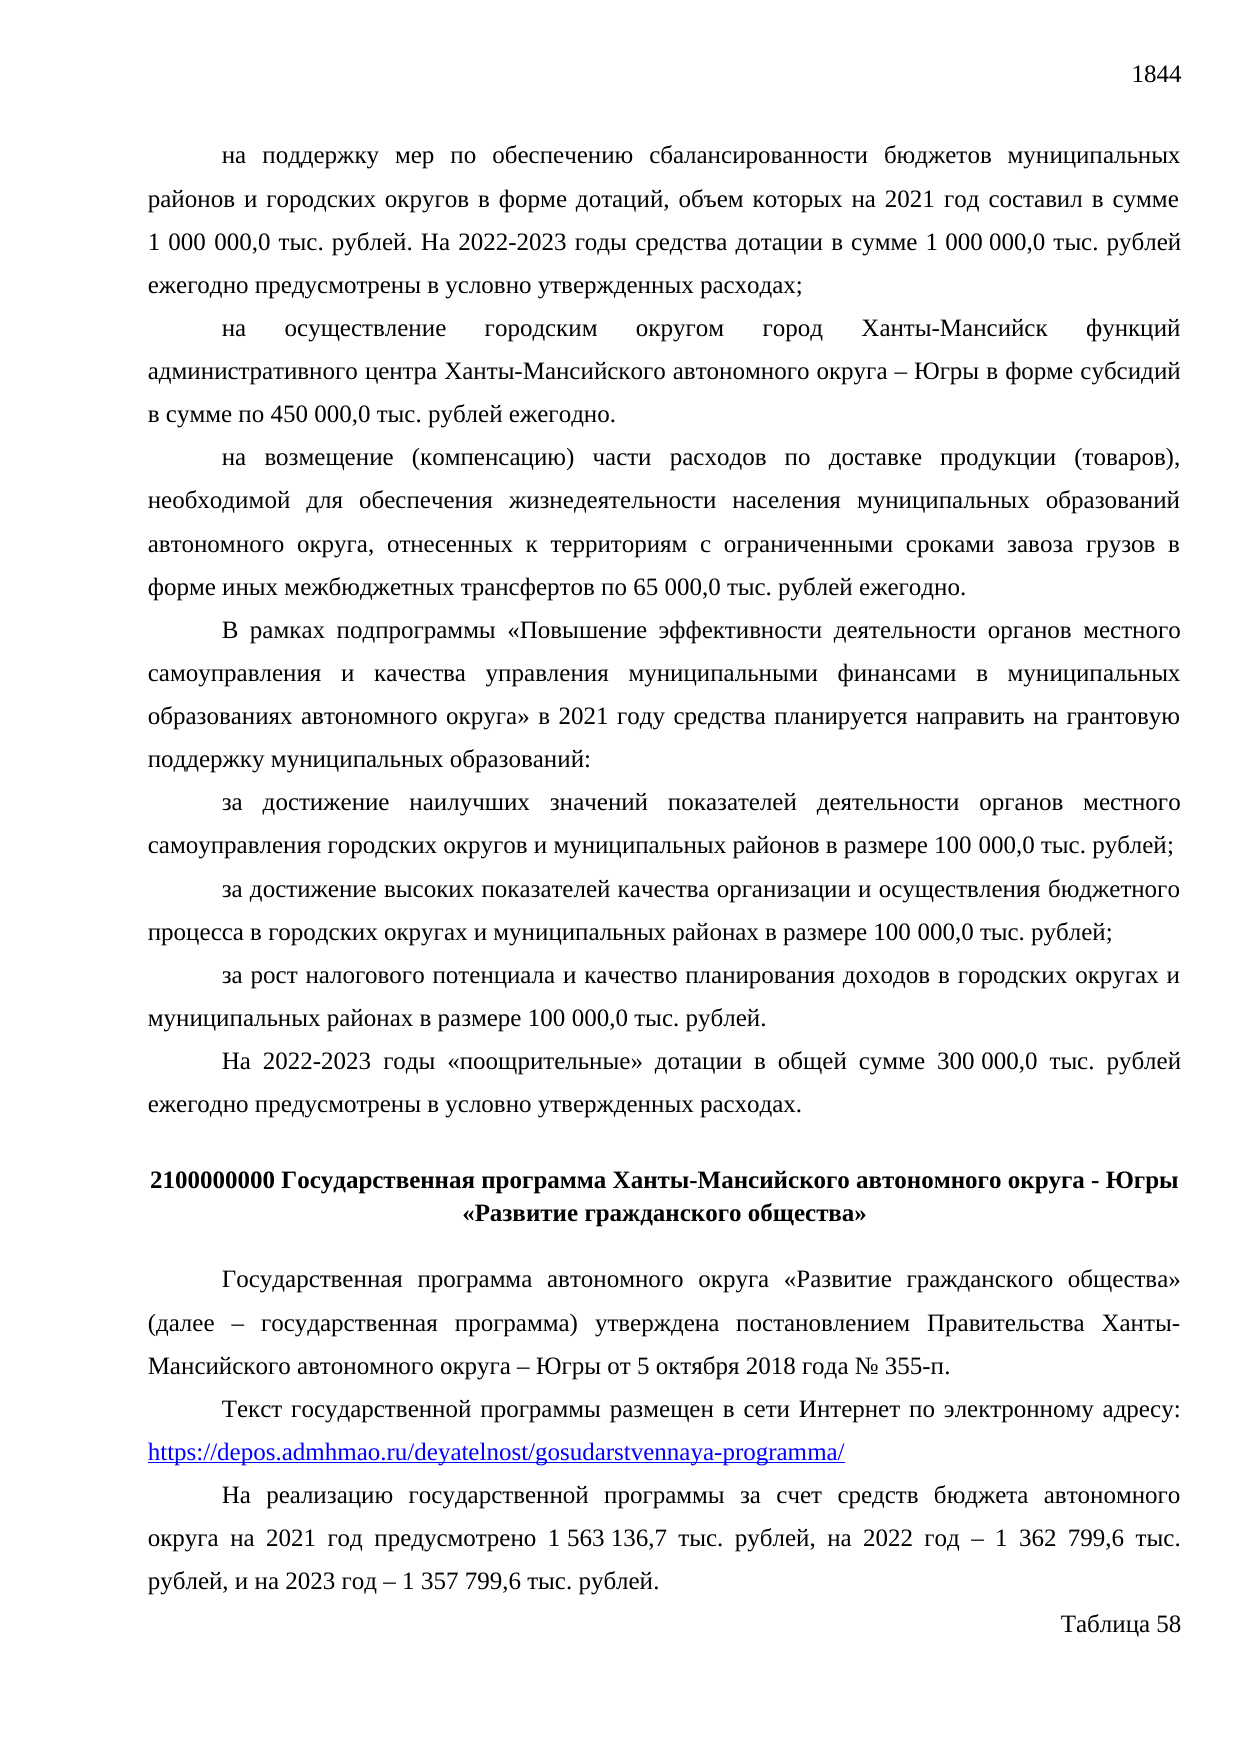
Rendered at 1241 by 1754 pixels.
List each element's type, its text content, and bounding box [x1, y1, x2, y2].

text на возмещение (компенсацию) части расходов по доставке продукции (товаров), необходимой для обеспечения жизнедеятельности населения муниципальных образований автономного округа, отнесенных к территориям с ограниченными сроками завоза грузов в форме иных межбюджетных трансфертов по 65 000,0 тыс. рублей ежегодно. [148, 442, 1181, 601]
text Текст государственной программы размещен в сети Интернет по электронному адресу: https://depos.admhmao.ru/deyatelnost/gosudarstvennaya-programma/ [148, 1394, 1181, 1466]
text На реализацию государственной программы за счет средств бюджета автономного округа на 2021 год предусмотрено 1 563 136,7 тыс. рублей, на 2022 год – 1 362 799,6 тыс. рублей, и на 2023 год – 1 357 799,6 тыс. рублей. [148, 1480, 1181, 1595]
text В рамках подпрограммы «Повышение эффективности деятельности органов местного самоуправления и качества управления муниципальными финансами в муниципальных образованиях автономного округа» в 2021 году средства планируется направить на грантовую поддержку муниципальных образований: [148, 615, 1181, 773]
text Государственная программа автономного округа «Развитие гражданского общества» (далее – государственная программа) утверждена постановлением Правительства Ханты-Мансийского автономного округа – Югры от 5 октября 2018 года № 355-п. [148, 1264, 1181, 1379]
text на осуществление городским округом город Ханты-Мансийск функций административного центра Ханты-Мансийского автономного округа – Югры в форме субсидий в сумме по 450 000,0 тыс. рублей ежегодно. [148, 313, 1181, 428]
text за достижение высоких показателей качества организации и осуществления бюджетного процесса в городских округах и муниципальных районах в размере 100 000,0 тыс. рублей; [148, 874, 1181, 946]
text На 2022-2023 годы «поощрительные» дотации в общей сумме 300 000,0 тыс. рублей ежегодно предусмотрены в условно утвержденных расходах. [148, 1046, 1181, 1118]
text за рост налогового потенциала и качество планирования доходов в городских округах и муниципальных районах в размере 100 000,0 тыс. рублей. [148, 960, 1181, 1032]
text Таблица 58 [148, 1609, 1181, 1638]
text за достижение наилучших значений показателей деятельности органов местного самоуправления городских округов и муниципальных районов в размере 100 000,0 тыс. рублей; [148, 787, 1181, 859]
text 2100000000 Государственная программа Ханты-Мансийского автономного округа - Югры «Развитие гражданского общества» [148, 1165, 1181, 1227]
text на поддержку мер по обеспечению сбалансированности бюджетов муниципальных районов и городских округов в форме дотаций, объем которых на 2021 год составил в сумме 1 000 000,0 тыс. рублей. На 2022-2023 годы средства дотации в сумме 1 000 000,0 тыс. рублей ежегодно предусмотрены в условно утвержденных расходах; [148, 141, 1181, 299]
